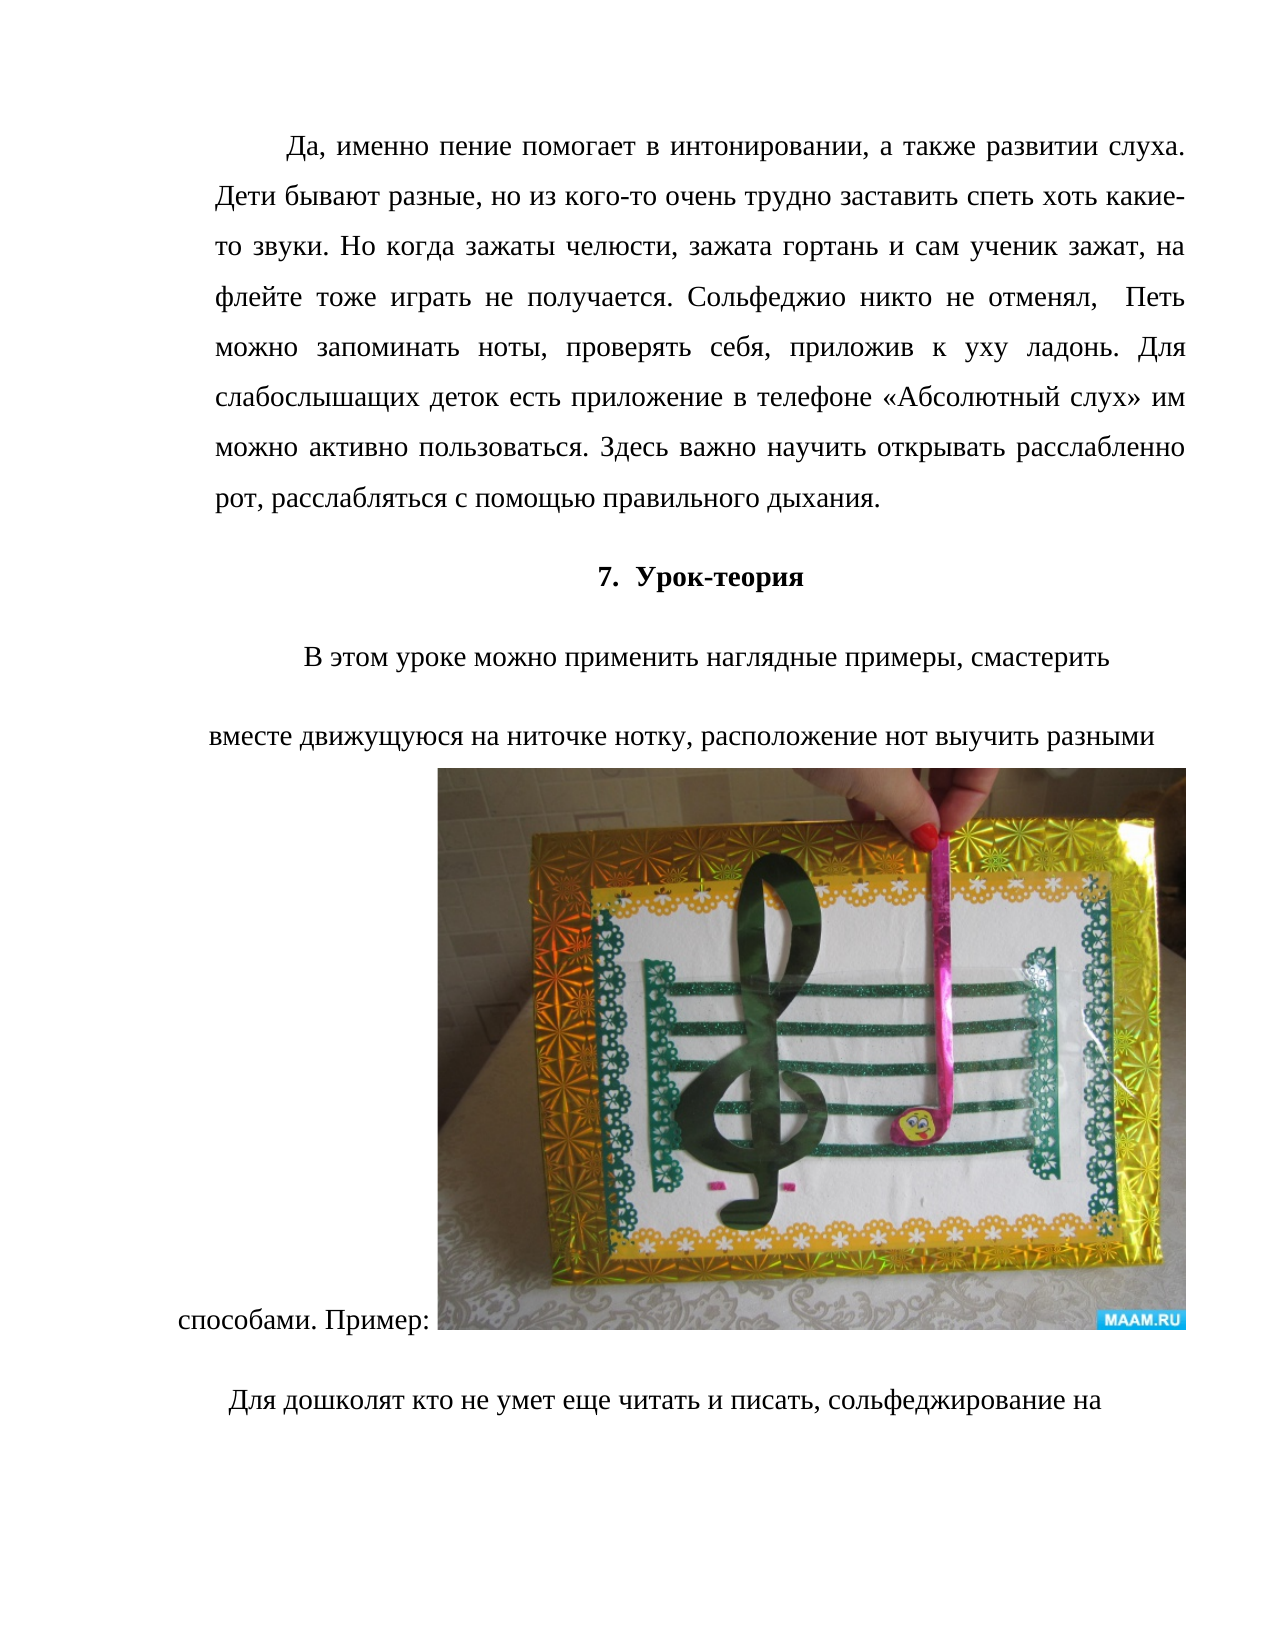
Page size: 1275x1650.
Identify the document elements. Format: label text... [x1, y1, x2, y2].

picture [437, 768, 1186, 1330]
text Да, именно пение помогает в интонировании, а также развитии слуха. Дети бывают разные, но из кого-то очень трудно заставить спеть хоть какие-то звуки. Но когда зажаты челюсти, зажата гортань и сам ученик зажат, на флейте тоже играть не получается. Сольфеджио никто не отменял, Петь можно запоминать ноты, проверять себя, приложив к уху ладонь. Для слабослышащих деток есть приложение в телефоне «Абсолютный слух» им можно активно пользоваться. Здесь важно научить открывать расслабленно рот, расслабляться с помощью правильного дыхания. [215, 128, 1186, 513]
list Урок-теория [215, 559, 1186, 593]
text Для дошколят кто не умет еще читать и писать, сольфеджирование на [177, 1382, 1186, 1415]
text В этом уроке можно применить наглядные примеры, смастерить [252, 639, 1186, 672]
